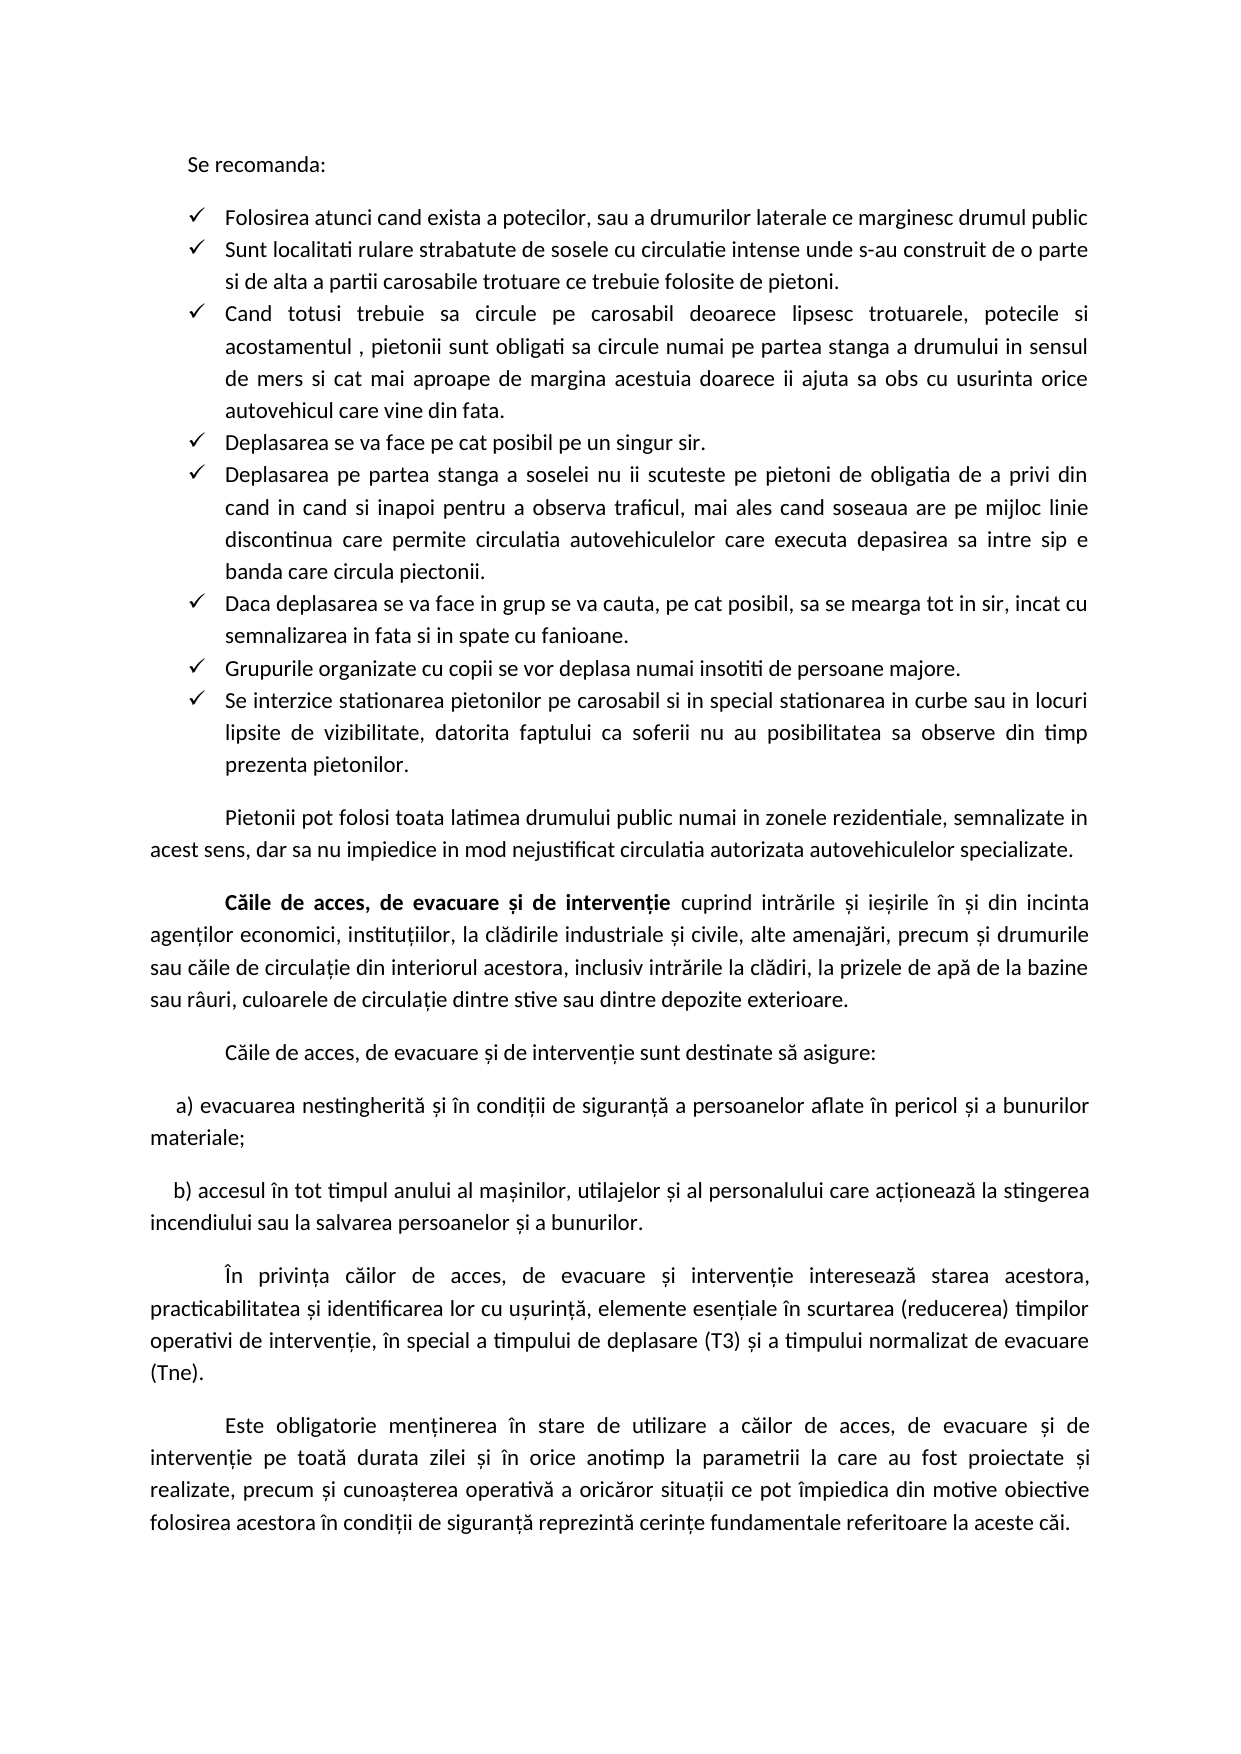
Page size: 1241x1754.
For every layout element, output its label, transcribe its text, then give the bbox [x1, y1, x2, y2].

text Pietonii pot folosi toata latimea drumului public numai in zonele rezidentiale, semnalizate in acest sens, dar sa nu impiedice in mod nejustificat circulatia autorizata autovehiculelor specializate. [150, 803, 1090, 863]
text a) evacuarea nestingherită şi în condiţii de siguranţă a persoanelor aflate în pericol şi a bunurilor materiale; [150, 1091, 1090, 1151]
text Se recomanda: [150, 150, 1090, 178]
text În privinţa căilor de acces, de evacuare şi intervenţie interesează starea acestora, practicabilitatea şi identificarea lor cu uşurinţă, elemente esenţiale în scurtarea (reducerea) timpilor operativi de intervenţie, în special a timpului de deplasare (T3) şi a timpului normalizat de evacuare (Tne). [150, 1261, 1090, 1386]
list Cand totusi trebuie sa circule pe carosabil deoarece lipsesc trotuarele, potecile si acostamentul , pietonii sunt obligati sa circule numai pe partea stanga a drumului in sensul de mers si cat mai aproape de margina acestuia doarece ii ajuta sa obs cu usurinta orice autovehicul care vine din fata. [187, 299, 1090, 424]
list Folosirea atunci cand exista a potecilor, sau a drumurilor laterale ce marginesc drumul public [187, 203, 1090, 231]
list Sunt localitati rulare strabatute de sosele cu circulatie intense unde s-au construit de o parte si de alta a partii carosabile trotuare ce trebuie folosite de pietoni. [187, 235, 1090, 295]
list Se interzice stationarea pietonilor pe carosabil si in special stationarea in curbe sau in locuri lipsite de vizibilitate, datorita faptului ca soferii nu au posibilitatea sa observe din timp prezenta pietonilor. [187, 686, 1090, 778]
text b) accesul în tot timpul anului al maşinilor, utilajelor şi al personalului care acţionează la stingerea incendiului sau la salvarea persoanelor şi a bunurilor. [150, 1176, 1090, 1236]
list Deplasarea se va face pe cat posibil pe un singur sir. [187, 428, 1090, 456]
list Grupurile organizate cu copii se vor deplasa numai insotiti de persoane majore. [187, 654, 1090, 682]
text Căile de acces, de evacuare şi de intervenţie cuprind intrările şi ieşirile în şi din incinta agenţilor economici, instituţiilor, la clădirile industriale şi civile, alte amenajări, precum şi drumurile sau căile de circulaţie din interiorul acestora, inclusiv intrările la clădiri, la prizele de apă de la bazine sau râuri, culoarele de circulaţie dintre stive sau dintre depozite exterioare. [150, 888, 1090, 1013]
list Deplasarea pe partea stanga a soselei nu ii scuteste pe pietoni de obligatia de a privi din cand in cand si inapoi pentru a observa traficul, mai ales cand soseaua are pe mijloc linie discontinua care permite circulatia autovehiculelor care executa depasirea sa intre sip e banda care circula piectonii. [187, 461, 1090, 585]
text Este obligatorie menţinerea în stare de utilizare a căilor de acces, de evacuare şi de intervenţie pe toată durata zilei şi în orice anotimp la parametrii la care au fost proiectate şi realizate, precum şi cunoaşterea operativă a oricăror situaţii ce pot împiedica din motive obiective folosirea acestora în condiţii de siguranţă reprezintă cerinţe fundamentale referitoare la aceste căi. [150, 1411, 1090, 1536]
text Căile de acces, de evacuare şi de intervenţie sunt destinate să asigure: [150, 1038, 1090, 1066]
list Daca deplasarea se va face in grup se va cauta, pe cat posibil, sa se mearga tot in sir, incat cu semnalizarea in fata si in spate cu fanioane. [187, 589, 1090, 649]
